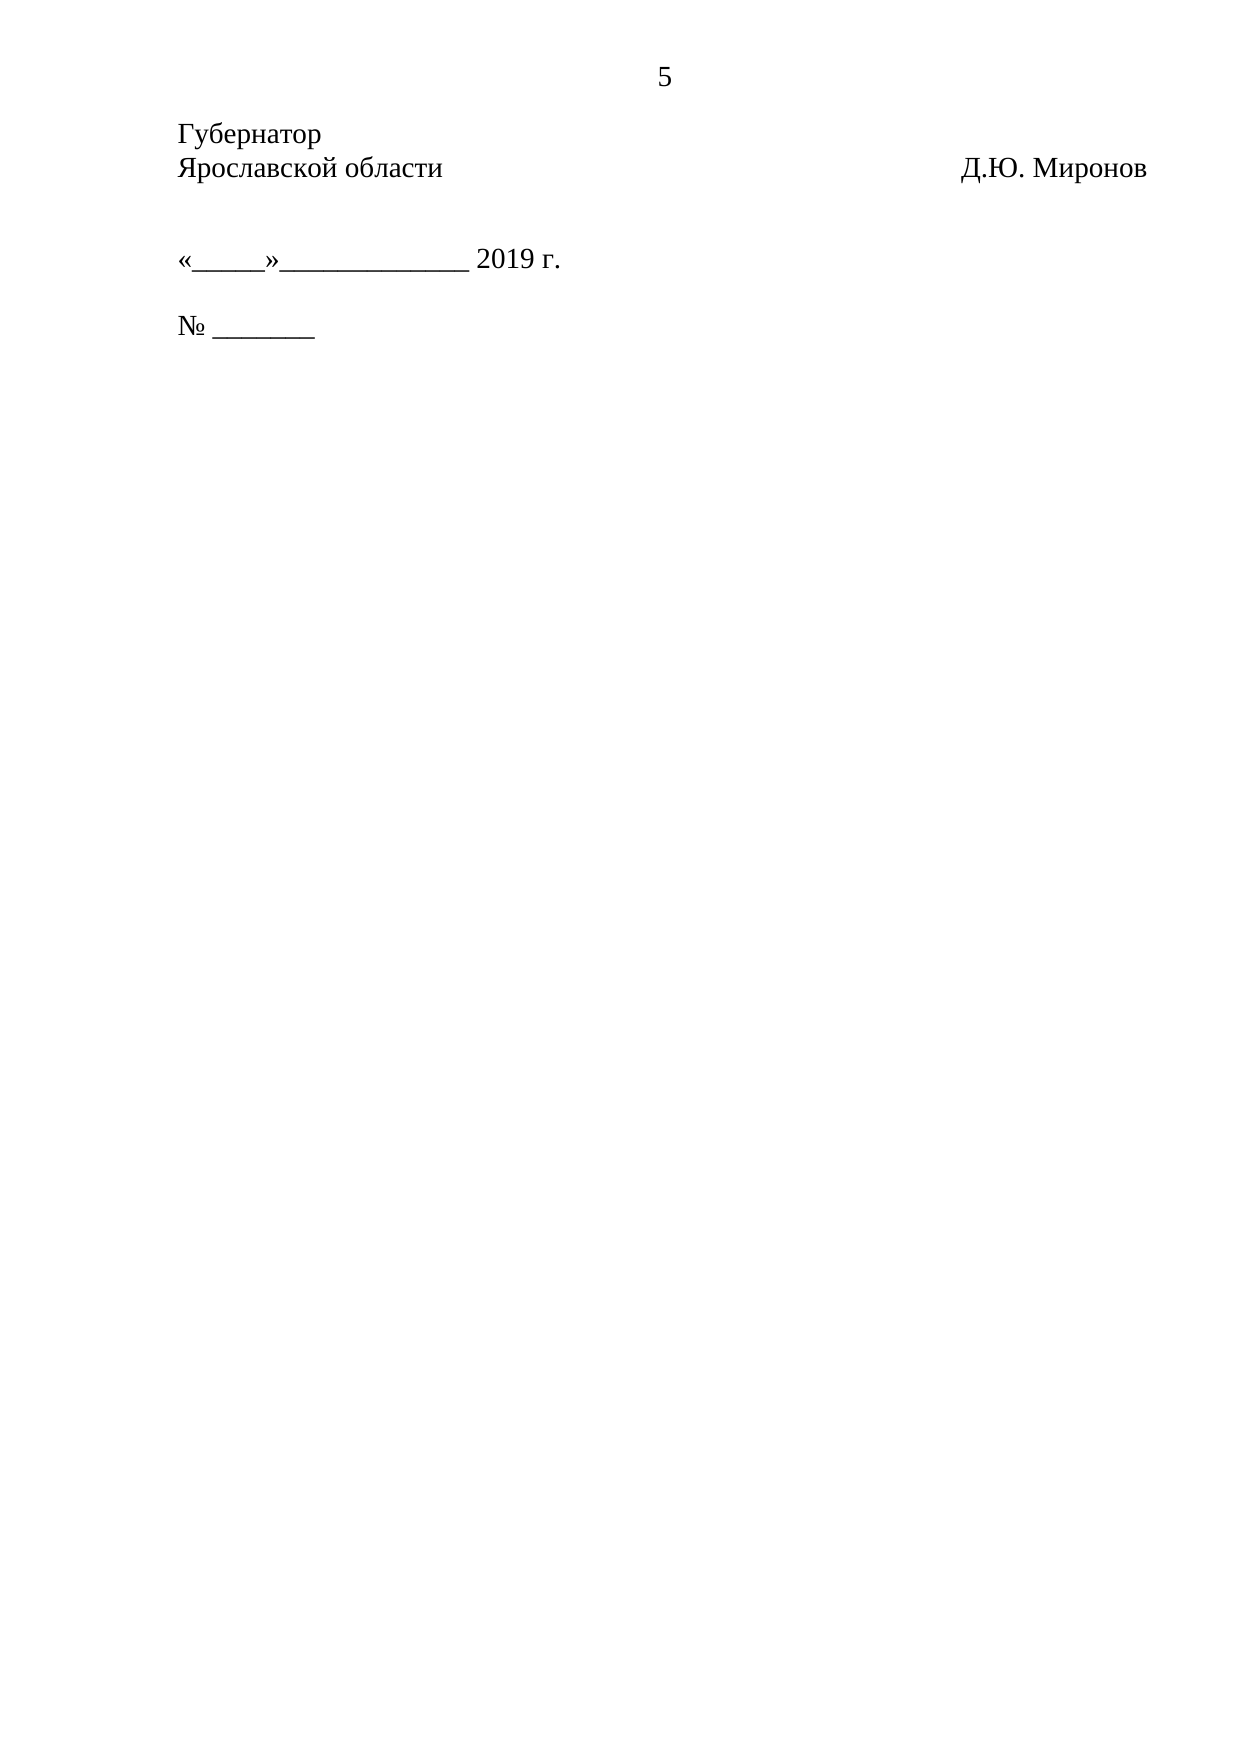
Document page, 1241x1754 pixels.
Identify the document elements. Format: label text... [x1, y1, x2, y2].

text Губернатор [177, 117, 1152, 150]
text № _______ [177, 308, 1152, 342]
text «_____»_____________ 2019 г. [177, 241, 1152, 275]
text Ярославской области Д.Ю. Миронов [177, 150, 1152, 184]
